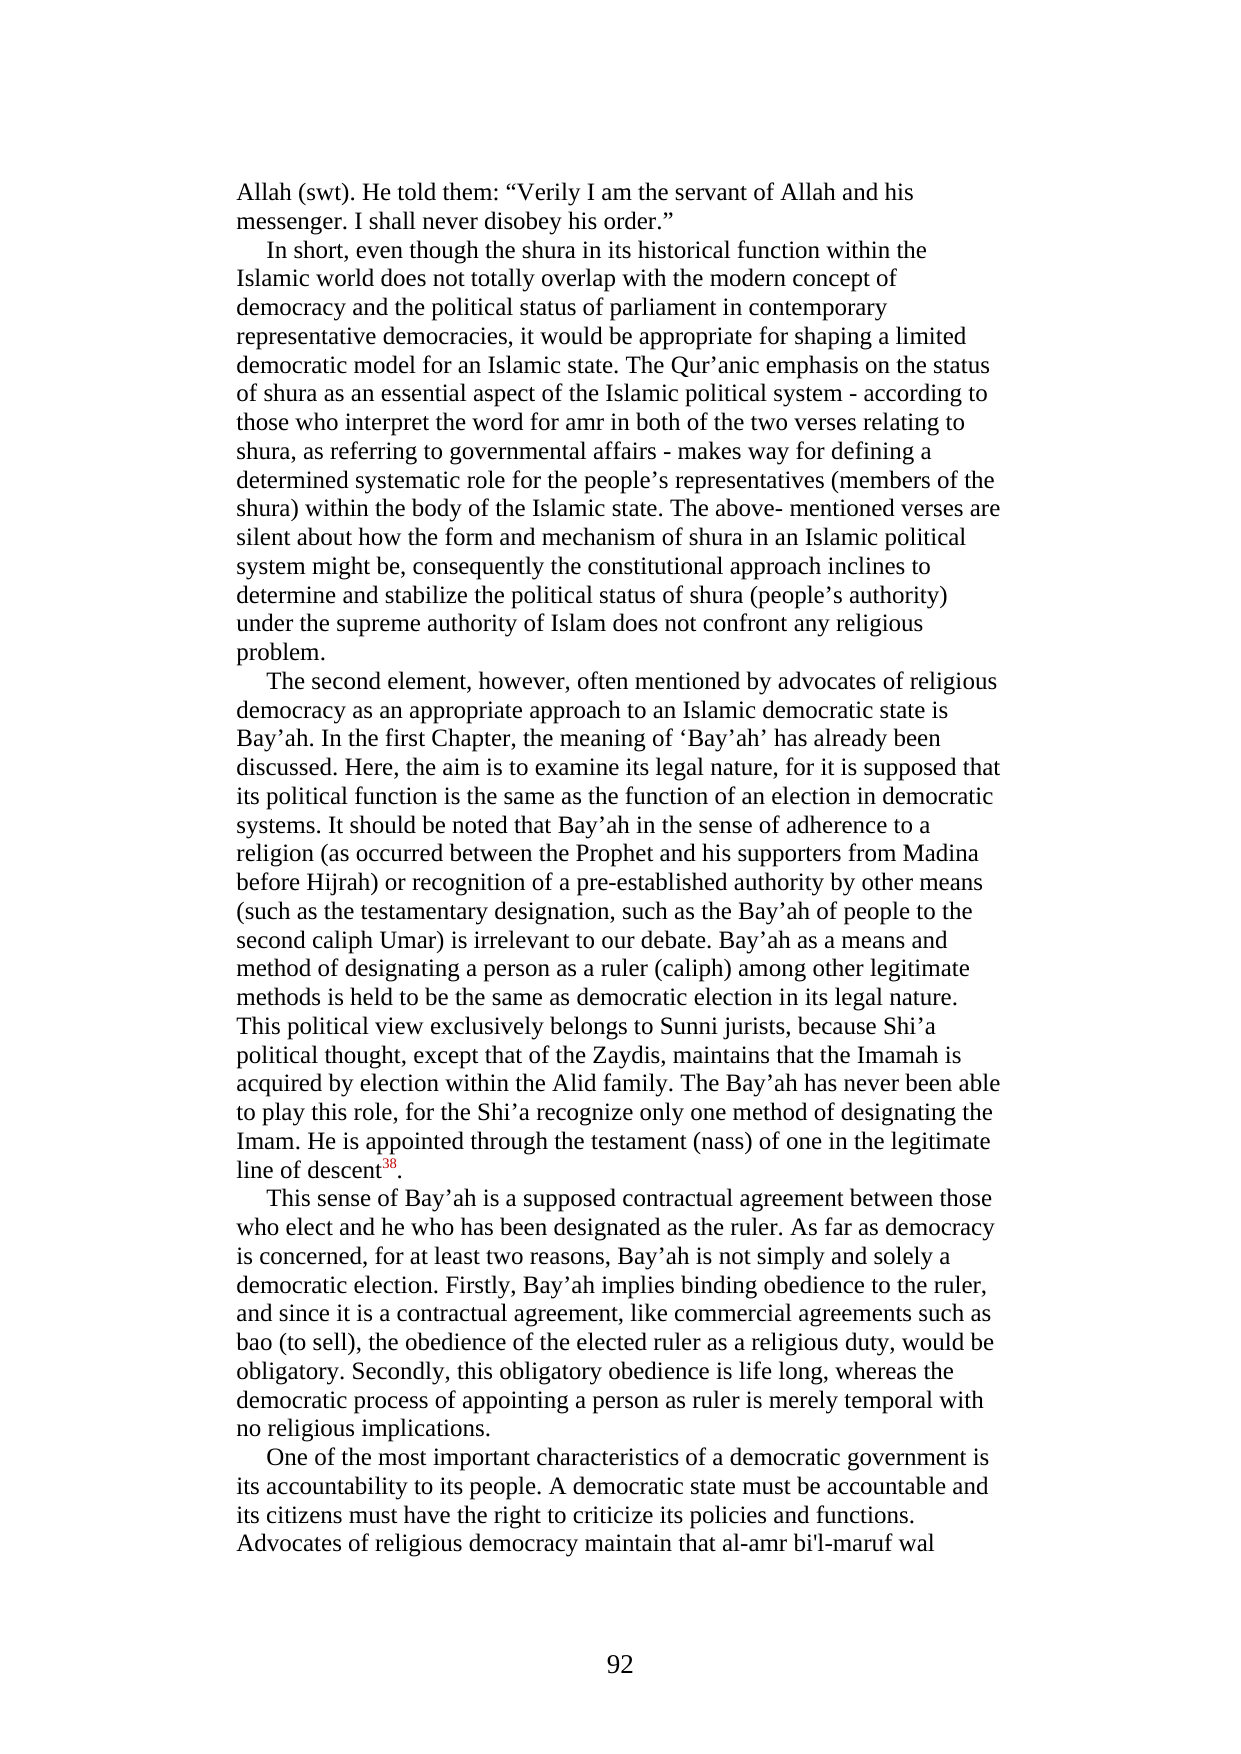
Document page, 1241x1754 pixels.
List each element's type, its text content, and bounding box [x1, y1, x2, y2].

text The second element, however, often mentioned by advocates of religious democracy as an appropriate approach to an Islamic democratic state is Bay’ah. In the first Chapter, the meaning of ‘Bay’ah’ has already been discussed. Here, the aim is to examine its legal nature, for it is supposed that its political function is the same as the function of an election in democratic systems. It should be noted that Bay’ah in the sense of adherence to a religion (as occurred between the Prophet and his supporters from Madina before Hijrah) or recognition of a pre-established authority by other means (such as the testamentary designation, such as the Bay’ah of people to the second caliph Umar) is irrelevant to our debate. Bay’ah as a means and method of designating a person as a ruler (caliph) among other legitimate methods is held to be the same as democratic election in its legal nature. This political view exclusively belongs to Sunni jurists, because Shi’a political thought, except that of the Zaydis, maintains that the Imamah is acquired by election within the Alid family. The Bay’ah has never been able to play this role, for the Shi’a recognize only one method of designating the Imam. He is appointed through the testament (nass) of one in the legitimate line of descent38. [236, 666, 1004, 1183]
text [236, 1442, 1004, 1557]
text In short, even though the shura in its historical function within the Islamic world does not totally overlap with the modern concept of democracy and the political status of parliament in contemporary representative democracies, it would be appropriate for shaping a limited democratic model for an Islamic state. The Qur’anic emphasis on the status of shura as an essential aspect of the Islamic political system - according to those who interpret the word for amr in both of the two verses relating to shura, as referring to governmental affairs - makes way for defining a determined systematic role for the people’s representatives (members of the shura) within the body of the Islamic state. The above- mentioned verses are silent about how the form and mechanism of shura in an Islamic political system might be, consequently the constitutional approach inclines to determine and stabilize the political status of shura (people’s authority) under the supreme authority of Islam does not confront any religious problem. [236, 235, 1004, 666]
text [236, 177, 1004, 235]
text This sense of Bay’ah is a supposed contractual agreement between those who elect and he who has been designated as the ruler. As far as democracy is concerned, for at least two reasons, Bay’ah is not simply and solely a democratic election. Firstly, Bay’ah implies binding obedience to the ruler, and since it is a contractual agreement, like commercial agreements such as bao (to sell), the obedience of the elected ruler as a religious duty, would be obligatory. Secondly, this obligatory obedience is life long, whereas the democratic process of appointing a person as ruler is merely temporal with no religious implications. [236, 1183, 1004, 1442]
